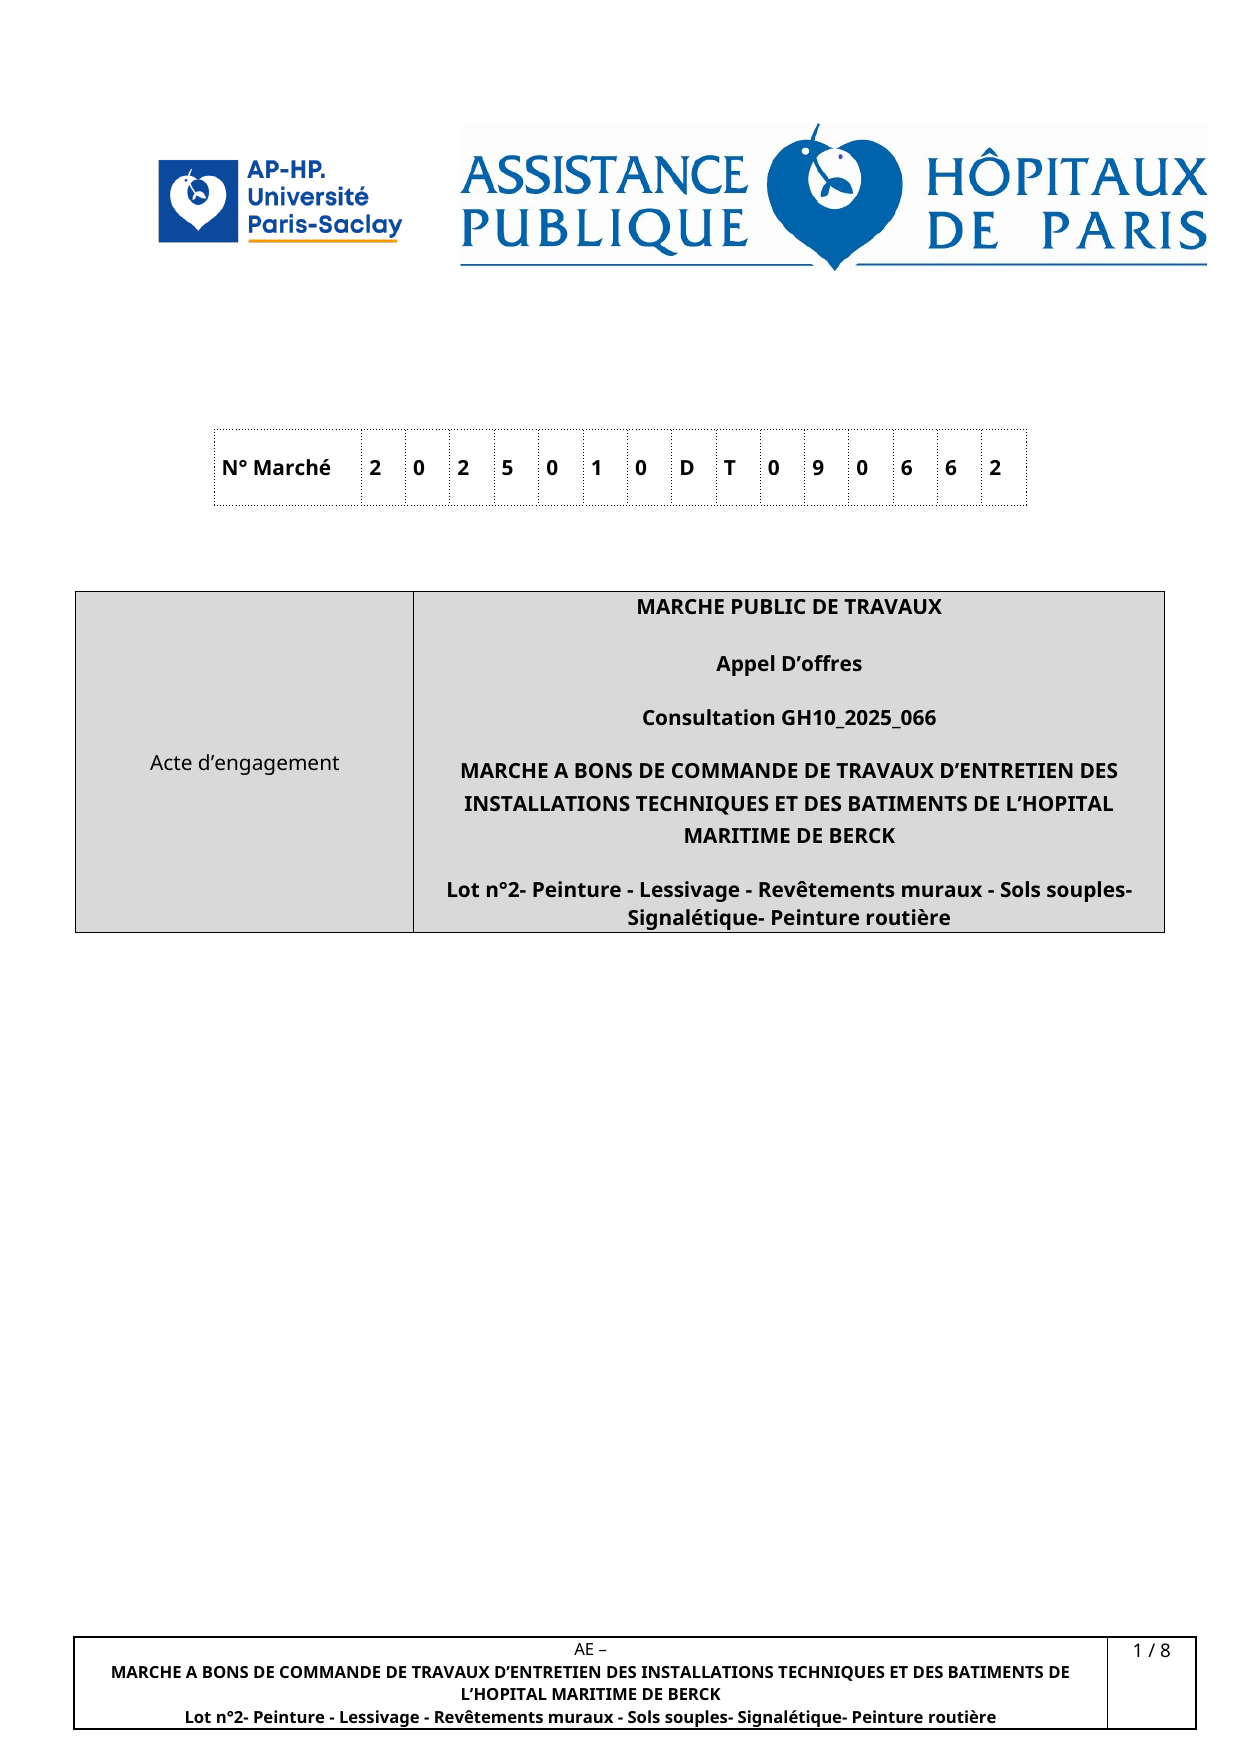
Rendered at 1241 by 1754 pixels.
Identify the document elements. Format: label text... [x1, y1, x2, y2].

table_header 5 [494, 429, 539, 505]
table_header 0 [849, 429, 893, 505]
table_header Acte d’engagement [76, 592, 413, 932]
table_header 6 [938, 429, 982, 505]
table_header 2 [982, 429, 1026, 505]
table_header T [716, 429, 760, 505]
table_header 0 [628, 429, 672, 505]
table_header 6 [893, 429, 938, 505]
table_header 0 [406, 429, 450, 505]
table_header MARCHE PUBLIC DE TRAVAUX Appel D’offres Consultation GH10_2025_066 MARCHE A BONS DE COMMANDE DE TRAVAUX D’ENTRETIEN DES INSTALLATIONS TECHNIQUES ET DES BATIMENTS DE L’HOPITAL MARITIME DE BERCK Lot n°2- Peinture - Lessivage - Revêtements muraux - Sols souples- Signalétique- Peinture routière [414, 592, 1164, 932]
picture [460, 123, 1208, 271]
table_header N° Marché [214, 429, 362, 505]
table_header D [672, 429, 716, 505]
picture [118, 118, 437, 284]
table_header 1 [583, 429, 627, 505]
table_header 0 [539, 429, 583, 505]
table_header 9 [805, 429, 849, 505]
table_header 0 [760, 429, 805, 505]
table_header 2 [362, 429, 406, 505]
table_header 2 [450, 429, 494, 505]
